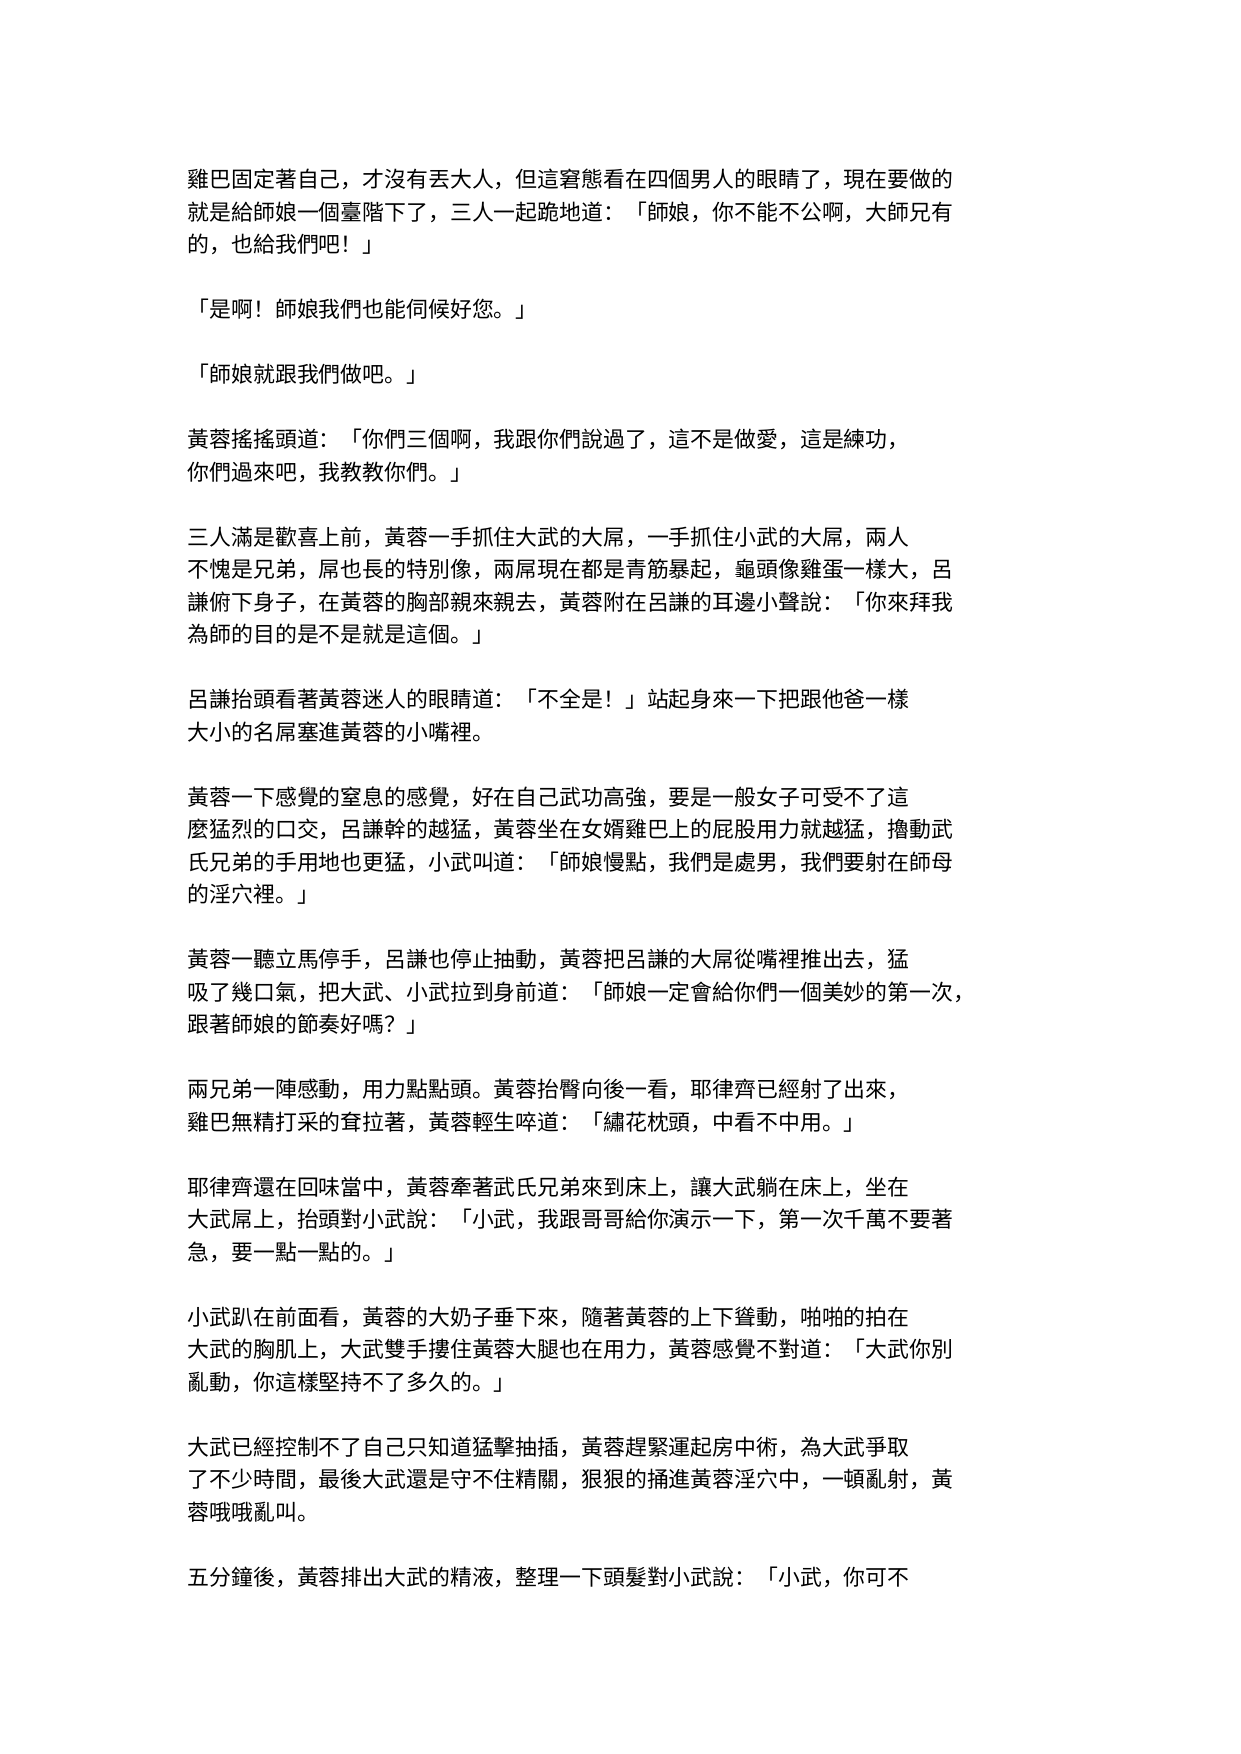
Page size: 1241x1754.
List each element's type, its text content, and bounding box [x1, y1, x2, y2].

text 小武趴在前面看，黃蓉的大奶子垂下來，隨著黃蓉的上下聳動，啪啪的拍在 [187, 1299, 1053, 1332]
text 大武的胸肌上，大武雙手摟住黃蓉大腿也在用力，黃蓉感覺不對道：「大武你別 [187, 1332, 1053, 1364]
text 雞巴無精打采的耷拉著，黃蓉輕生啐道：「繡花枕頭，中看不中用。」 [187, 1104, 1053, 1137]
text 黃蓉一下感覺的窒息的感覺，好在自己武功高強，要是一般女子可受不了這 [187, 779, 1053, 812]
text 雞巴固定著自己，才沒有丟大人，但這窘態看在四個男人的眼睛了，現在要做的 [187, 162, 1053, 194]
text 大武已經控制不了自己只知道猛擊抽插，黃蓉趕緊運起房中術，為大武爭取 [187, 1429, 1053, 1462]
text 為師的目的是不是就是這個。」 [187, 617, 1053, 649]
text 不愧是兄弟，屌也長的特別像，兩屌現在都是青筋暴起，龜頭像雞蛋一樣大，呂 [187, 552, 1053, 584]
text 麼猛烈的口交，呂謙幹的越猛，黃蓉坐在女婿雞巴上的屁股用力就越猛，擼動武 [187, 812, 1053, 844]
text 蓉哦哦亂叫。 [187, 1494, 1053, 1527]
text 吸了幾口氣，把大武、小武拉到身前道：「師娘一定會給你們一個美妙的第一次， [187, 974, 1053, 1007]
text 呂謙抬頭看著黃蓉迷人的眼睛道：「不全是！」站起身來一下把跟他爸一樣 [187, 682, 1053, 714]
text 大小的名屌塞進黃蓉的小嘴裡。 [187, 714, 1053, 747]
text 急，要一點一點的。」 [187, 1234, 1053, 1267]
text 五分鐘後，黃蓉排出大武的精液，整理一下頭髮對小武說：「小武，你可不 [187, 1559, 1053, 1592]
text 的淫穴裡。」 [187, 877, 1053, 909]
text 就是給師娘一個臺階下了，三人一起跪地道：「師娘，你不能不公啊，大師兄有 [187, 194, 1053, 227]
text 謙俯下身子，在黃蓉的胸部親來親去，黃蓉附在呂謙的耳邊小聲說：「你來拜我 [187, 584, 1053, 617]
text 耶律齊還在回味當中，黃蓉牽著武氏兄弟來到床上，讓大武躺在床上，坐在 [187, 1169, 1053, 1202]
text 亂動，你這樣堅持不了多久的。」 [187, 1364, 1053, 1397]
text 兩兄弟一陣感動，用力點點頭。黃蓉抬臀向後一看，耶律齊已經射了出來， [187, 1072, 1053, 1104]
text 的，也給我們吧！」 [187, 227, 1053, 259]
text 三人滿是歡喜上前，黃蓉一手抓住大武的大屌，一手抓住小武的大屌，兩人 [187, 519, 1053, 552]
text 跟著師娘的節奏好嗎？」 [187, 1007, 1053, 1039]
text 「師娘就跟我們做吧。」 [187, 357, 1053, 389]
text 黃蓉一聽立馬停手，呂謙也停止抽動，黃蓉把呂謙的大屌從嘴裡推出去，猛 [187, 942, 1053, 974]
text 你們過來吧，我教教你們。」 [187, 454, 1053, 487]
text 了不少時間，最後大武還是守不住精關，狠狠的捅進黃蓉淫穴中，一頓亂射，黃 [187, 1462, 1053, 1494]
text 大武屌上，抬頭對小武說：「小武，我跟哥哥給你演示一下，第一次千萬不要著 [187, 1202, 1053, 1234]
text 氏兄弟的手用地也更猛，小武叫道：「師娘慢點，我們是處男，我們要射在師母 [187, 844, 1053, 877]
text 「是啊！師娘我們也能伺候好您。」 [187, 292, 1053, 324]
text 黃蓉搖搖頭道：「你們三個啊，我跟你們說過了，這不是做愛，這是練功， [187, 422, 1053, 454]
